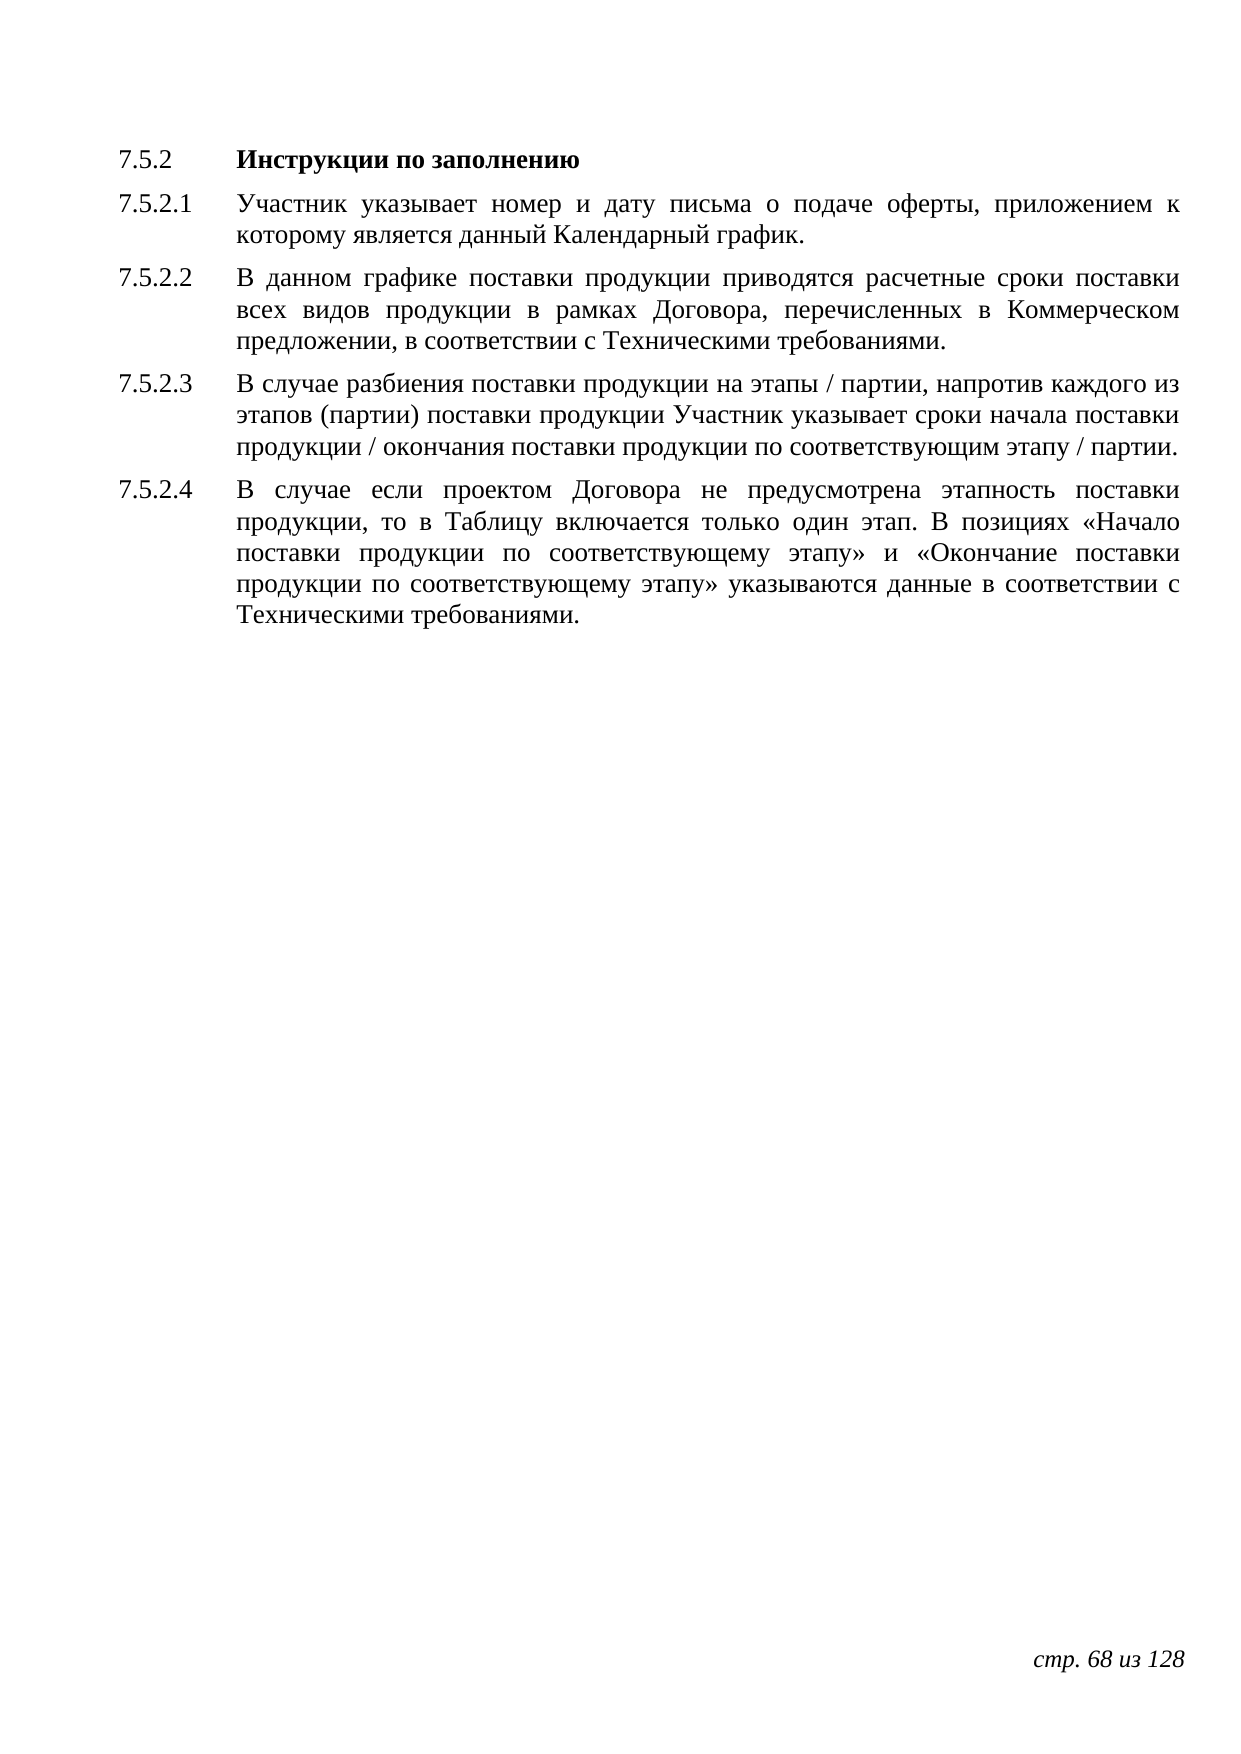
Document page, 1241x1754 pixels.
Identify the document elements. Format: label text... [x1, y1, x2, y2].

text В случае разбиения поставки продукции на этапы / партии, напротив каждого из этапов (партии) поставки продукции Участник указывает сроки начала поставки продукции / окончания поставки продукции по соответствующим этапу / партии. [118, 367, 1181, 461]
text В случае если проектом Договора не предусмотрена этапность поставки продукции, то в Таблицу включается только один этап. В позициях «Начало поставки продукции по соответствующему этапу» и «Окончание поставки продукции по соответствующему этапу» указываются данные в соответствии с Техническими требованиями. [118, 473, 1181, 629]
text Инструкции по заполнению [118, 143, 1181, 174]
text Участник указывает номер и дату письма о подаче оферты, приложением к которому является данный Календарный график. [118, 187, 1181, 249]
text В данном графике поставки продукции приводятся расчетные сроки поставки всех видов продукции в рамках Договора, перечисленных в Коммерческом предложении, в соответствии с Техническими требованиями. [118, 262, 1181, 355]
